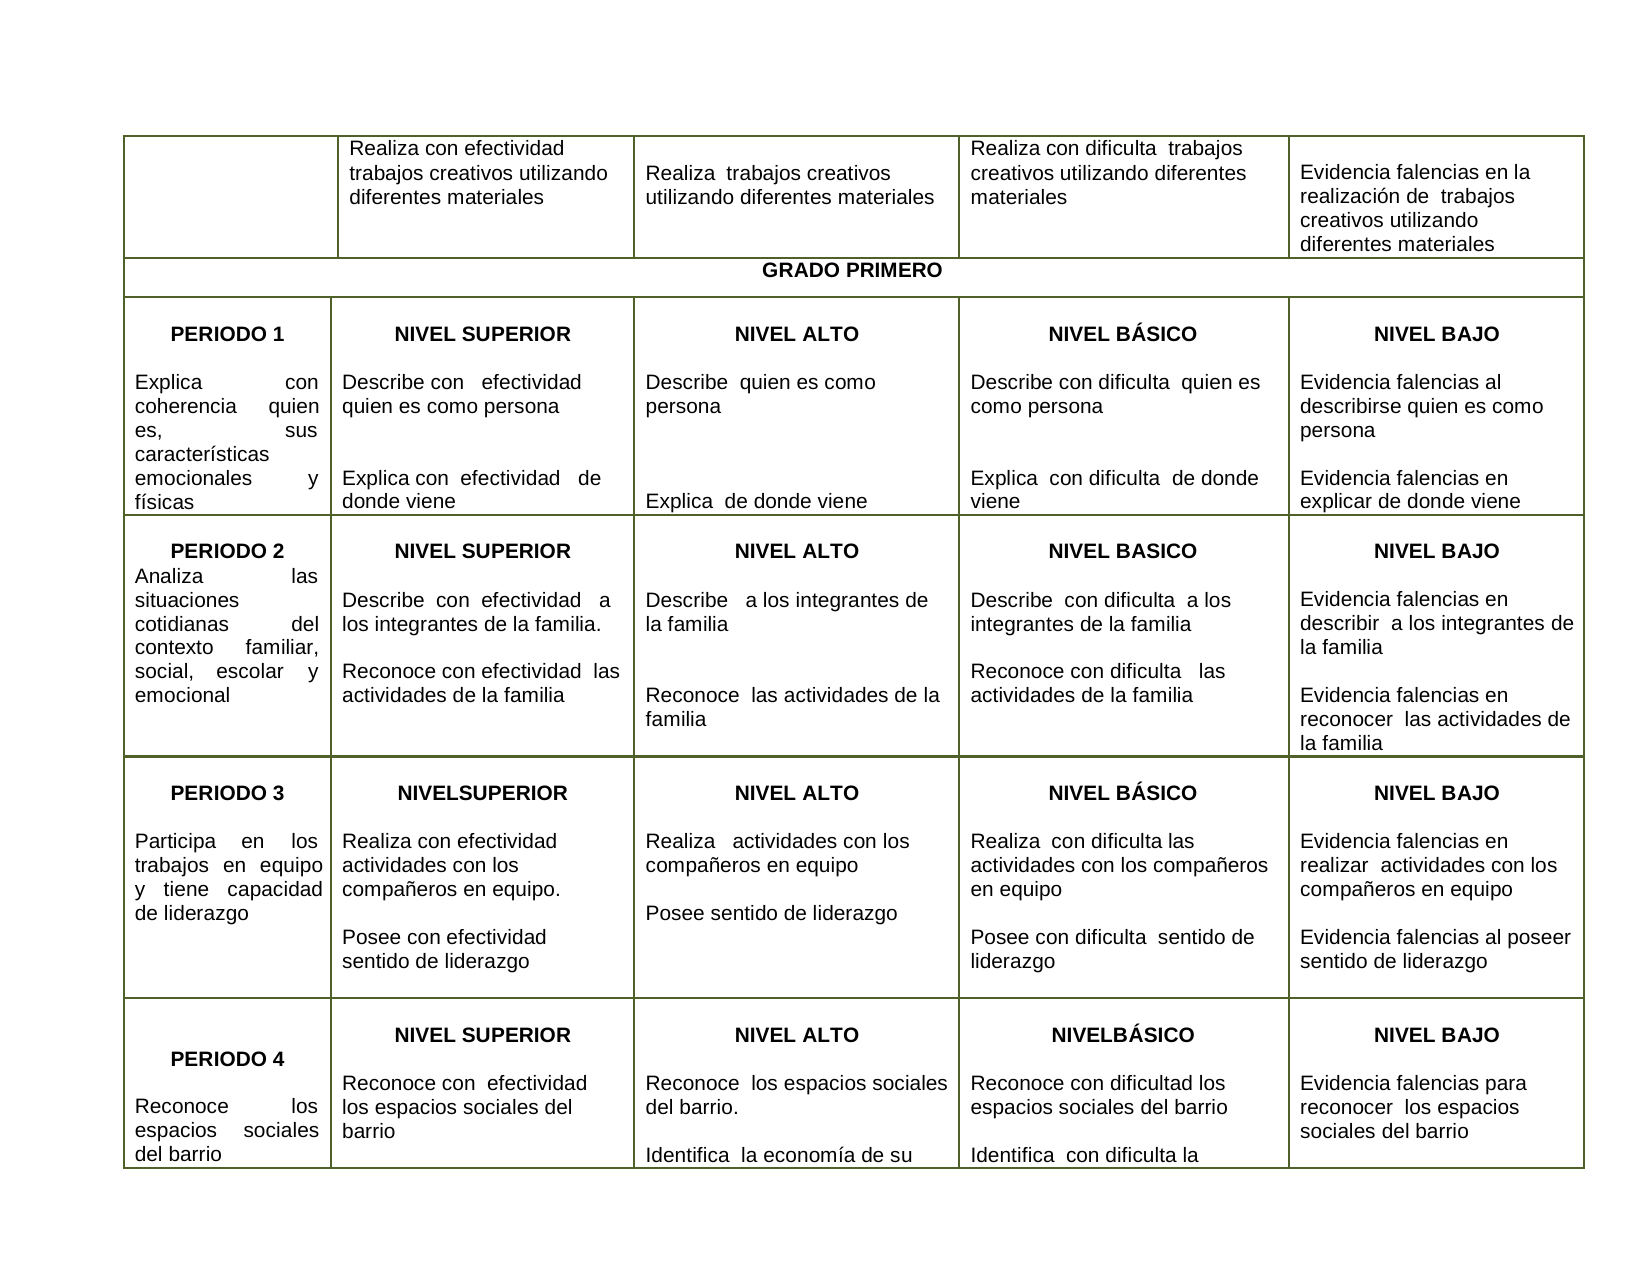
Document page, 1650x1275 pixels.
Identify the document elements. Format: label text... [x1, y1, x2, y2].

table_cell NIVEL BAJO Evidencia falencias al describirse quien es como persona Evidencia falencias en explicar de donde viene [1290, 298, 1583, 514]
table_cell NIVEL ALTO Describe a los integrantes de la familia Reconoce las actividades de la familia [635, 516, 958, 755]
table_cell GRADO PRIMERO [125, 259, 1583, 296]
table_cell NIVEL ALTO Realiza actividades con los compañeros en equipo Posee sentido de liderazgo [635, 758, 958, 997]
table_header Realiza con dificulta trabajos creativos utilizando diferentes materiales [960, 137, 1288, 257]
table_cell NIVEL BAJO Evidencia falencias para reconocer los espacios sociales del barrio [1290, 999, 1583, 1167]
table_cell NIVEL SUPERIOR Describe con efectividad quien es como persona Explica con efectividad de donde viene [332, 298, 633, 514]
table_header [125, 137, 337, 257]
table_cell NIVEL ALTO Reconoce los espacios sociales del barrio. Identifica la economía de su [635, 999, 958, 1167]
table_cell NIVELSUPERIOR Realiza con efectividad actividades con los compañeros en equipo. Posee con efectividad sentido de liderazgo [332, 758, 633, 997]
table_cell PERIODO 4 Reconoce los espacios sociales del barrio [125, 999, 330, 1167]
table_header Realiza trabajos creativos utilizando diferentes materiales [635, 137, 958, 257]
table_cell NIVEL ALTO Describe quien es como persona Explica de donde viene [635, 298, 958, 514]
table_cell NIVEL BASICO Describe con dificulta a los integrantes de la familia Reconoce con dificulta las actividades de la familia [960, 516, 1288, 755]
table_cell NIVELBÁSICO Reconoce con dificultad los espacios sociales del barrio Identifica con dificulta la [960, 999, 1288, 1167]
table_cell NIVEL BAJO Evidencia falencias en describir a los integrantes de la familia Evidencia falencias en reconocer las actividades de la familia [1290, 516, 1583, 755]
table_cell PERIODO 3 Participa en los trabajos en equipo y tiene capacidad de liderazgo [125, 758, 330, 997]
table_cell PERIODO 2 Analiza las situaciones cotidianas del contexto familiar, social, escolar y emocional [125, 516, 330, 755]
table_cell NIVEL SUPERIOR Reconoce con efectividad los espacios sociales del barrio [332, 999, 633, 1167]
table_cell NIVEL BÁSICO Realiza con dificulta las actividades con los compañeros en equipo Posee con dificulta sentido de liderazgo [960, 758, 1288, 997]
table_header Evidencia falencias en la realización de trabajos creativos utilizando diferentes materiales [1290, 137, 1583, 257]
table_cell PERIODO 1 Explica con coherencia quien es, sus características emocionales y físicas [125, 298, 330, 514]
table_cell NIVEL BÁSICO Describe con dificulta quien es como persona Explica con dificulta de donde viene [960, 298, 1288, 514]
table_cell NIVEL SUPERIOR Describe con efectividad a los integrantes de la familia. Reconoce con efectividad las actividades de la familia [332, 516, 633, 755]
table_cell NIVEL BAJO Evidencia falencias en realizar actividades con los compañeros en equipo Evidencia falencias al poseer sentido de liderazgo [1290, 758, 1583, 997]
table_header Realiza con efectividad trabajos creativos utilizando diferentes materiales [339, 137, 633, 257]
